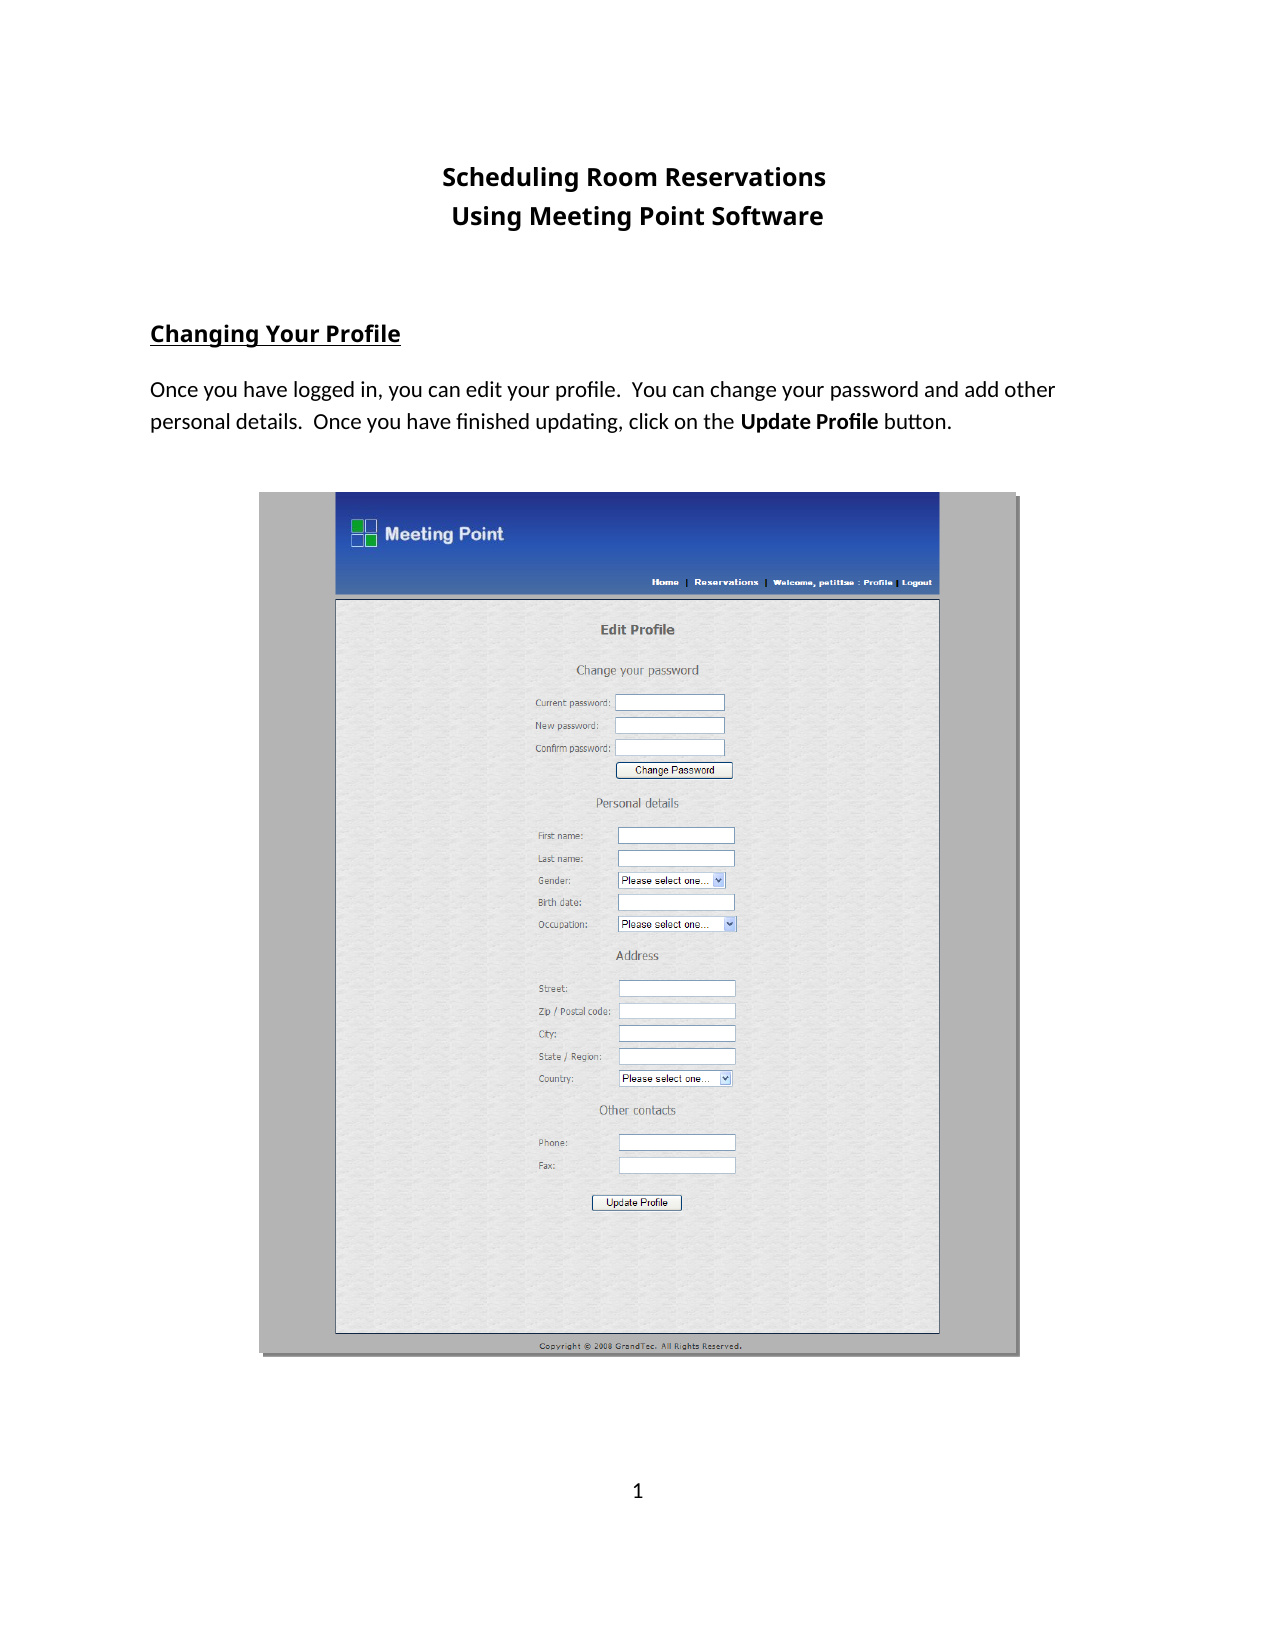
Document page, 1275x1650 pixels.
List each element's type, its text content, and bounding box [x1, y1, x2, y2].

text Changing Your Profile [150, 318, 1125, 349]
text Scheduling Room Reservations Using Meeting Point Software [150, 120, 1125, 232]
text Once you have logged in, you can edit your profile. You can change your password and add other personal details. Once you have finished updating, click on the Update Profile button. [150, 375, 1125, 467]
picture [259, 492, 1016, 1353]
